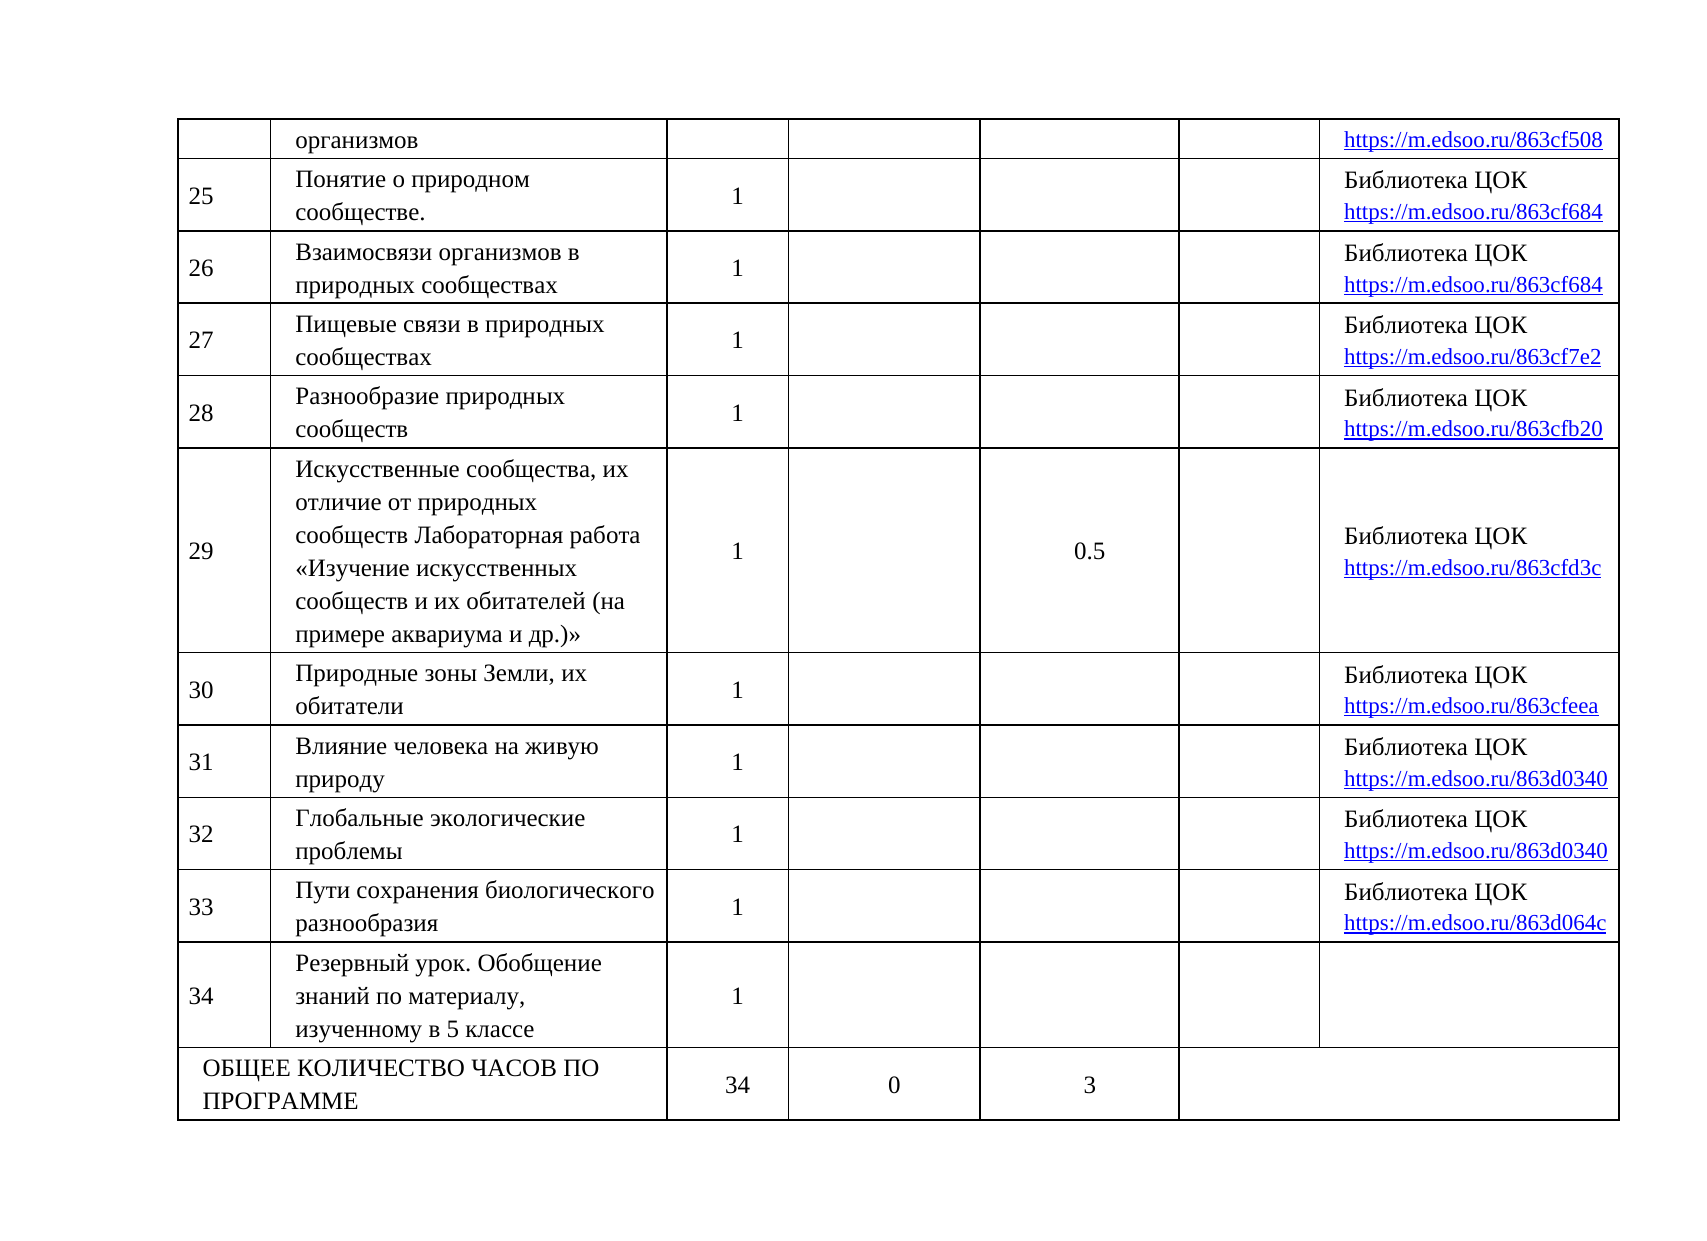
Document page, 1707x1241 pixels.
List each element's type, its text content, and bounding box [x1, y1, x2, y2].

table_cell 1 [668, 159, 788, 230]
table_cell Библиотека ЦОК https://m.edsoo.ru/863cf684 [1320, 232, 1618, 302]
table_cell [981, 232, 1178, 302]
table_cell 1 [668, 798, 788, 869]
table_cell [981, 159, 1178, 230]
table_cell 0 [789, 1048, 979, 1119]
table_cell [981, 798, 1178, 869]
table_cell [1180, 798, 1319, 869]
table_cell Понятие о природном сообществе. [271, 159, 666, 230]
table_cell 0.5 [981, 449, 1178, 652]
table_cell [789, 943, 979, 1047]
table_cell 34 [668, 1048, 788, 1119]
table_cell 32 [179, 798, 270, 869]
table_cell 25 [179, 159, 270, 230]
table_cell 30 [179, 653, 270, 724]
table_cell [981, 653, 1178, 724]
table_cell Библиотека ЦОК https://m.edsoo.ru/863cfd3c [1320, 449, 1618, 652]
table_cell [1180, 726, 1319, 796]
table_cell [1180, 232, 1319, 302]
table_cell [1180, 120, 1319, 157]
table_cell Библиотека ЦОК https://m.edsoo.ru/863cfeea [1320, 653, 1618, 724]
table_cell [789, 232, 979, 302]
table_cell [789, 120, 979, 157]
table_cell 1 [668, 653, 788, 724]
table_cell Глобальные экологические проблемы [271, 798, 666, 869]
table_cell Библиотека ЦОК https://m.edsoo.ru/863d0340 [1320, 798, 1618, 869]
table_cell 1 [668, 120, 788, 157]
table_cell 1 [668, 232, 788, 302]
table_cell 1 [668, 726, 788, 796]
table_cell [789, 726, 979, 796]
table_cell ОБЩЕЕ КОЛИЧЕСТВО ЧАСОВ ПО ПРОГРАММЕ [179, 1048, 666, 1119]
table_cell 27 [179, 304, 270, 375]
table_cell 1 [668, 449, 788, 652]
table_cell [1320, 943, 1618, 1047]
table_cell 3 [981, 1048, 1178, 1119]
table_cell Библиотека ЦОК https://m.edsoo.ru/863d0340 [1320, 726, 1618, 796]
table_cell [981, 376, 1178, 447]
table_cell 29 [179, 449, 270, 652]
table_cell [789, 870, 979, 941]
table_cell 26 [179, 232, 270, 302]
table_cell 31 [179, 726, 270, 796]
table_cell 33 [179, 870, 270, 941]
table_cell [1180, 449, 1319, 652]
table_cell [789, 376, 979, 447]
table_cell [789, 798, 979, 869]
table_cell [1320, 120, 1618, 157]
table_cell Искусственные сообщества, их отличие от природных сообществ Лабораторная работа «Изучение искусственных сообществ и их обитателей (на примере аквариума и др.)» [271, 449, 666, 652]
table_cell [271, 120, 666, 157]
table_cell Библиотека ЦОК https://m.edsoo.ru/863d064c [1320, 870, 1618, 941]
table_cell Разнообразие природных сообществ [271, 376, 666, 447]
table_cell 28 [179, 376, 270, 447]
table_cell [789, 449, 979, 652]
table_cell [981, 120, 1178, 157]
table_cell [1180, 653, 1319, 724]
table_cell 1 [668, 943, 788, 1047]
table_cell [981, 943, 1178, 1047]
table_cell Пищевые связи в природных сообществах [271, 304, 666, 375]
table_cell 24 [179, 120, 270, 157]
table_cell Влияние человека на живую природу [271, 726, 666, 796]
table_cell Резервный урок. Обобщение знаний по материалу, изученному в 5 классе [271, 943, 666, 1047]
table_cell Пути сохранения биологического разнообразия [271, 870, 666, 941]
table_cell Библиотека ЦОК https://m.edsoo.ru/863cfb20 [1320, 376, 1618, 447]
table_cell 1 [668, 870, 788, 941]
table_cell [1180, 304, 1319, 375]
table_cell [789, 159, 979, 230]
table_cell Природные зоны Земли, их обитатели [271, 653, 666, 724]
table_cell 1 [668, 304, 788, 375]
table_cell [1180, 943, 1319, 1047]
table_cell [1180, 1048, 1618, 1119]
table_cell Взаимосвязи организмов в природных сообществах [271, 232, 666, 302]
table_cell Библиотека ЦОК https://m.edsoo.ru/863cf7e2 [1320, 304, 1618, 375]
table_cell [1180, 376, 1319, 447]
table_cell [981, 870, 1178, 941]
table_cell [981, 304, 1178, 375]
table_cell [981, 726, 1178, 796]
table_cell 1 [668, 376, 788, 447]
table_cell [1320, 159, 1618, 230]
table_cell [789, 304, 979, 375]
table_cell [1180, 159, 1319, 230]
table_cell [789, 653, 979, 724]
table_cell [1180, 870, 1319, 941]
table_cell 34 [179, 943, 270, 1047]
